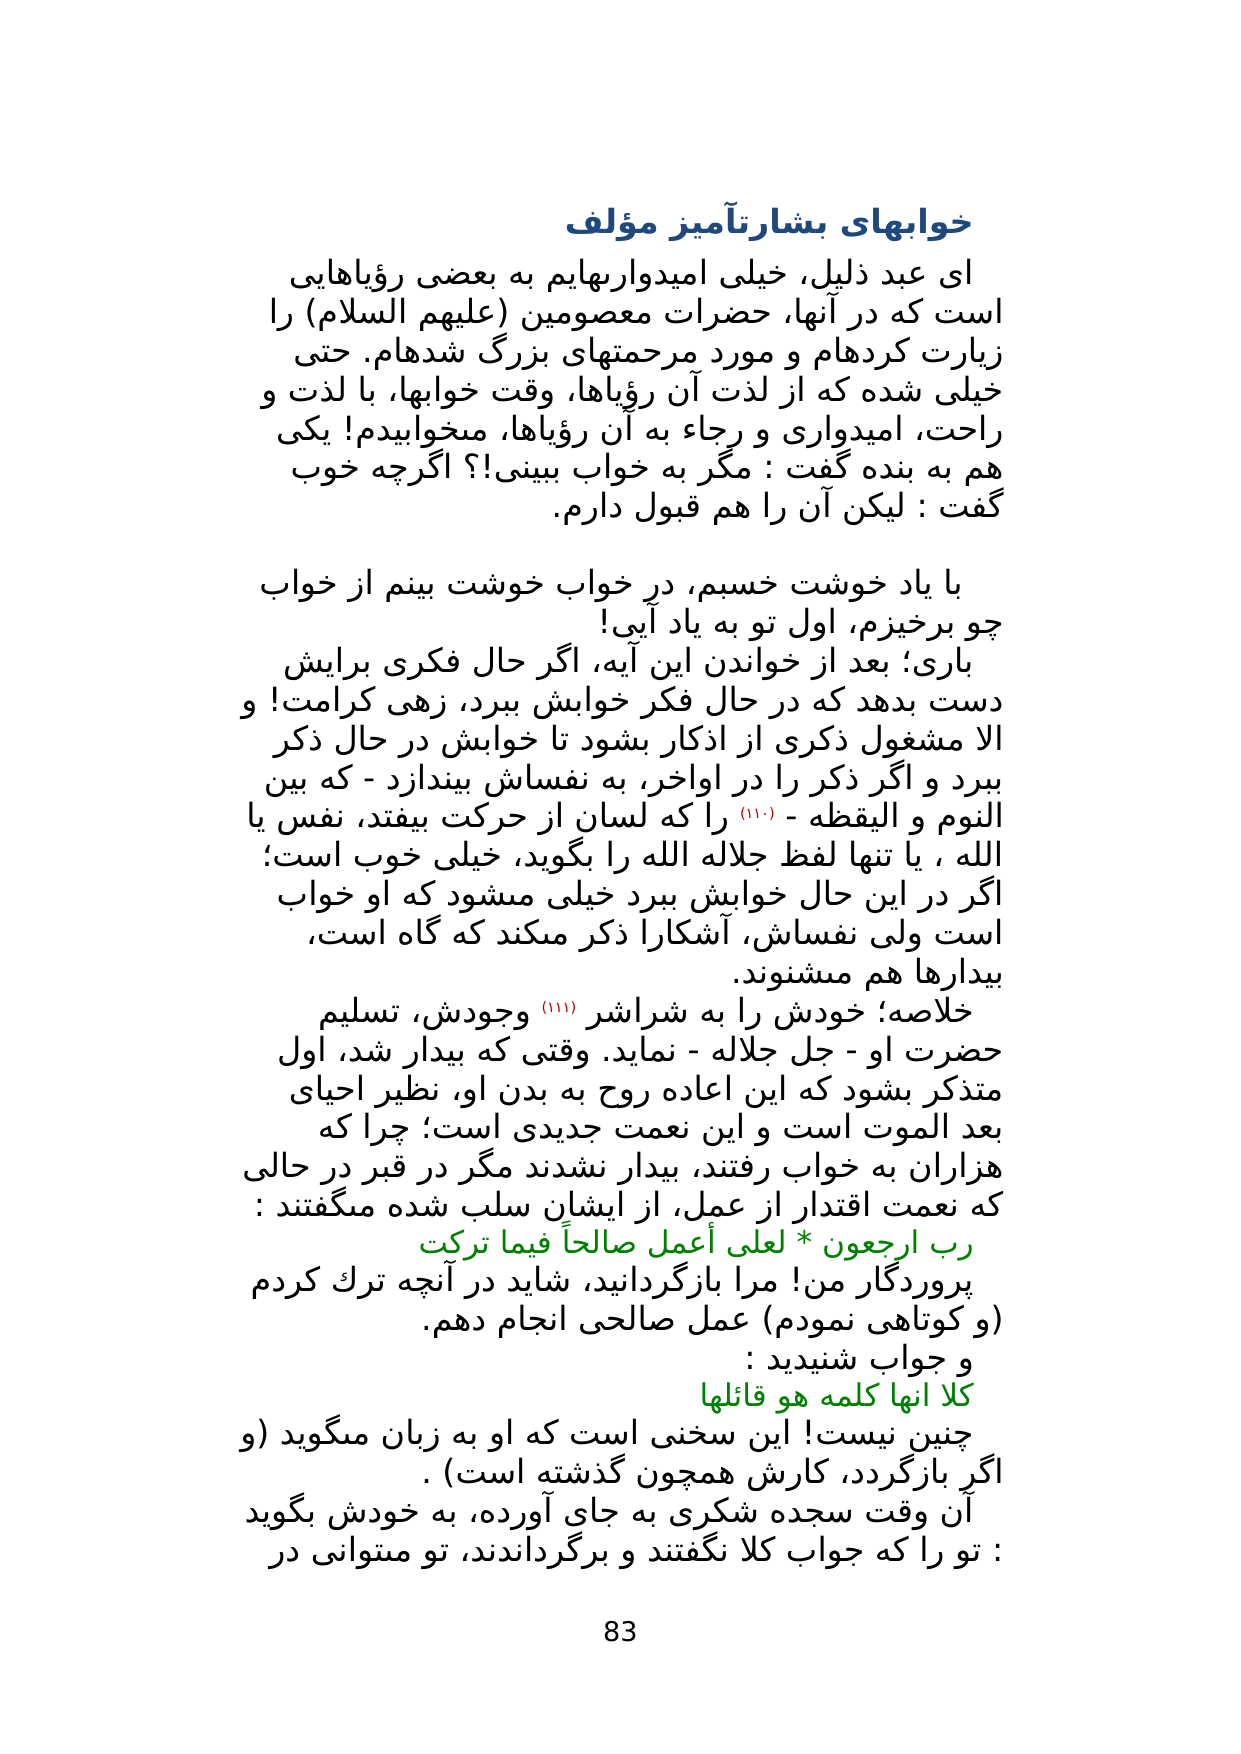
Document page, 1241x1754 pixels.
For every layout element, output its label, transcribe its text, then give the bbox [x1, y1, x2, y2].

text چنين نيست! اين سخنى است كه او به زبان مى‏گويد (و اگر بازگردد، كارش همچون گذشته است) . [236, 1414, 1004, 1491]
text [236, 1491, 1004, 1569]
subtitle خواب‏هاى بشارت‏آميز مؤلف [236, 202, 1004, 241]
text پروردگار من! مرا بازگردانيد، شايد در آنچه ترك كردم (و كوتاهى نمودم) عمل صالحى انجام دهم. [236, 1261, 1004, 1338]
text اى عبد ذليل، خيلى اميدوارى‏هايم به بعضى رؤياهايى است كه در آنها، حضرات معصومين (عليهم السلام) را زيارت كرده‏ام و مورد مرحمت‏هاى بزرگ شده‏ام. حتى خيلى شده كه از لذت آن رؤياها، وقت خواب‏ها، با لذت و راحت، اميدوارى و رجاء به آن رؤياها، مى‏خوابيدم! يكى هم به بنده گفت : مگر به خواب ببينى!؟ اگرچه خوب گفت : ليكن آن را هم قبول‏ دارم. [236, 253, 1004, 526]
text رب ارجعون * لعلى أعمل صالحاً فيما تركت [236, 1224, 1004, 1261]
text ‏‏ با ياد خوشت خسبم، در خواب خوشت بينم از خواب چو برخيزم، اول تو به ياد آيى! ‏ [236, 564, 1004, 642]
text و جواب شنيديد : [236, 1338, 1004, 1377]
text بارى؛ بعد از خواندن اين آيه، اگر حال فكرى برايش دست بدهد كه در حال فكر خوابش ببرد، زهى كرامت! و الا مشغول ذكرى از اذكار بشود تا خوابش در حال ذكر ببرد و اگر ذكر را در اواخر، به نفس‏اش بيندازد - كه بين النوم و اليقظه - (١١٠) را كه لسان از حركت بيفتد، نفس يا الله ، يا تنها لفظ جلاله الله را بگويد، خيلى خوب است؛ اگر در اين حال خوابش ببرد خيلى مى‏شود كه او خواب است ولى نفس‏اش، آشكارا ذكر مى‏كند كه گاه است، بيدارها هم مى‏شنوند. [236, 642, 1004, 991]
text كلا انها كلمه هو قائلها [236, 1377, 1004, 1414]
text خلاصه؛ خودش را به شراشر (١١١) وجودش، تسليم حضرت او - جل جلاله - نمايد. وقتى كه بيدار شد، اول متذكر بشود كه اين اعاده روح به بدن او، نظير احياى بعد الموت است و اين نعمت جديدى است؛ چرا كه هزاران به خواب رفتند، بيدار نشدند مگر در قبر در حالى كه نعمت اقتدار از عمل، از ايشان سلب شده مى‏گفتند : [236, 991, 1004, 1224]
